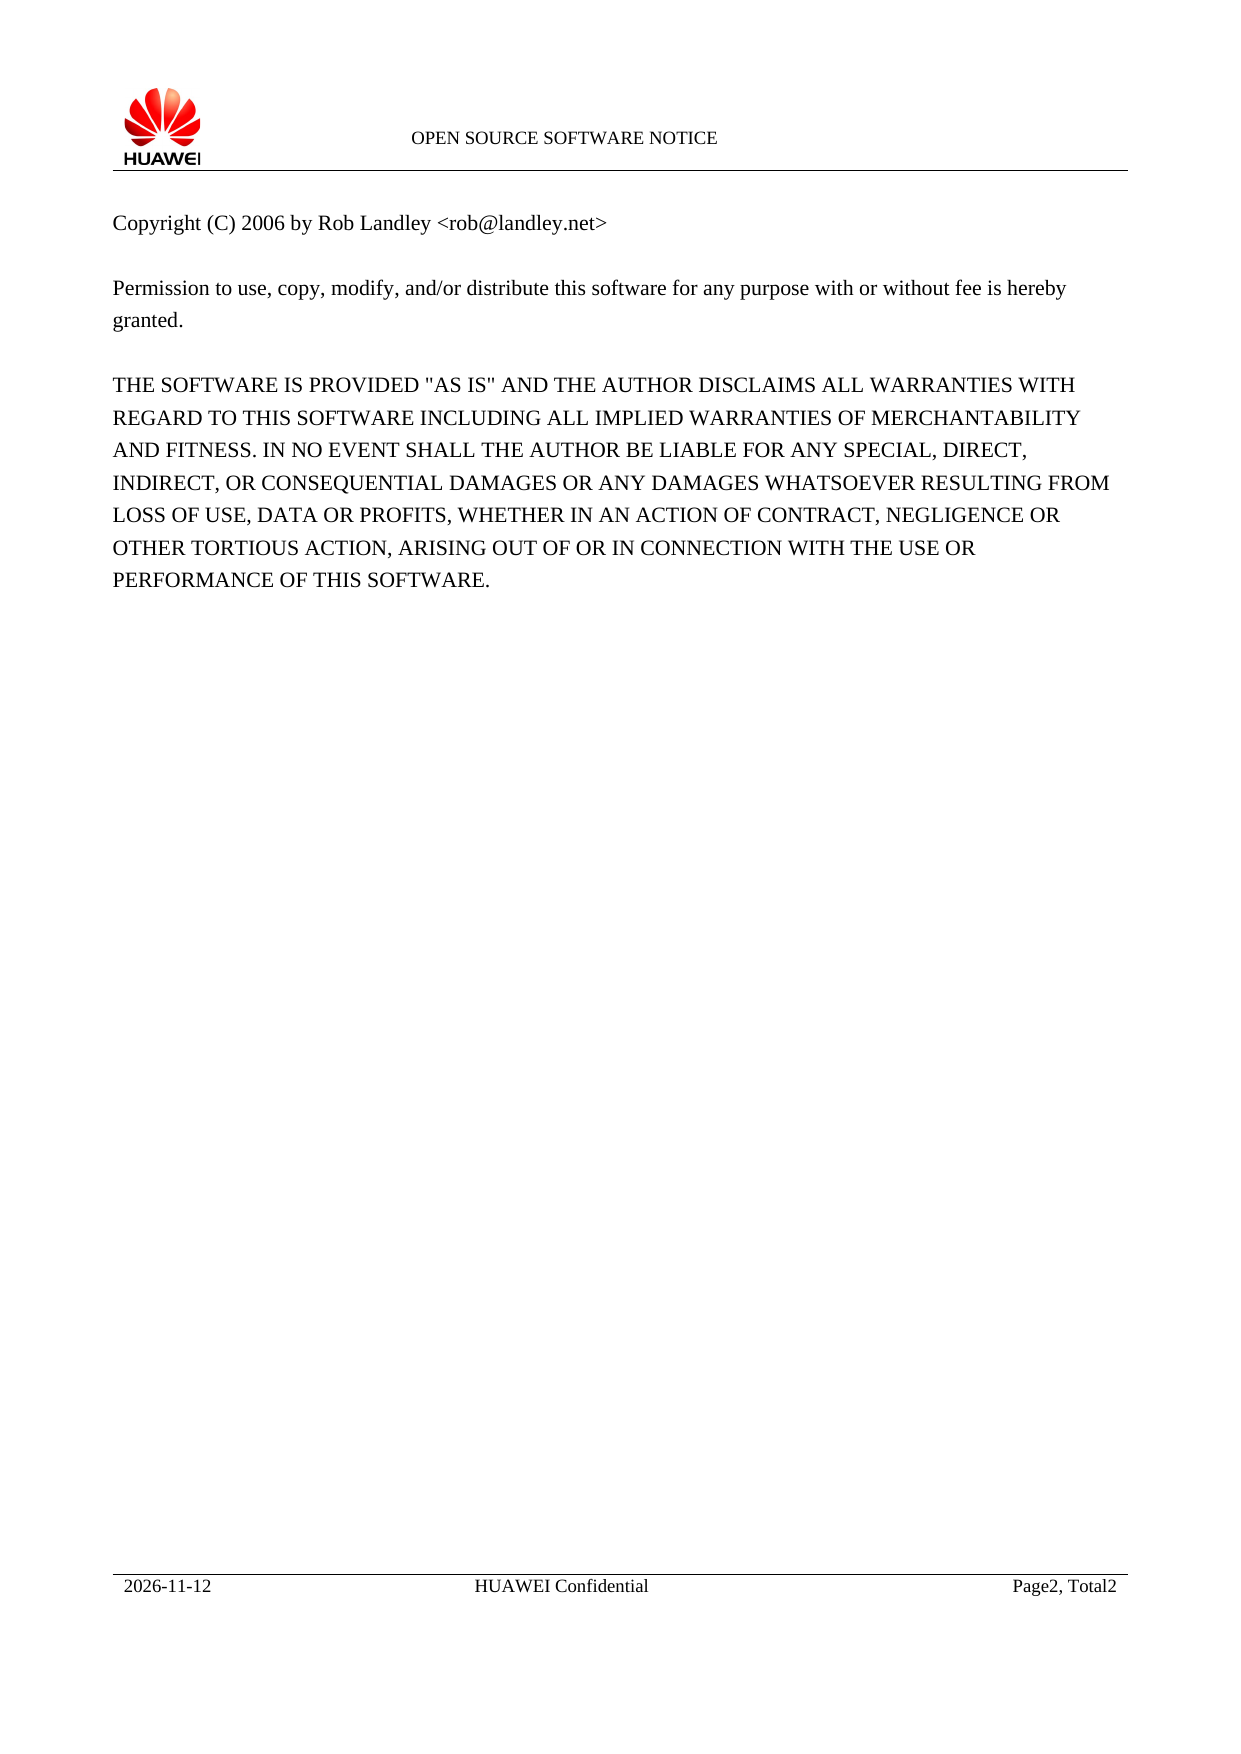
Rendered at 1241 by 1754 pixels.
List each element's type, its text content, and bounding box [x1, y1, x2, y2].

picture [124, 88, 201, 165]
